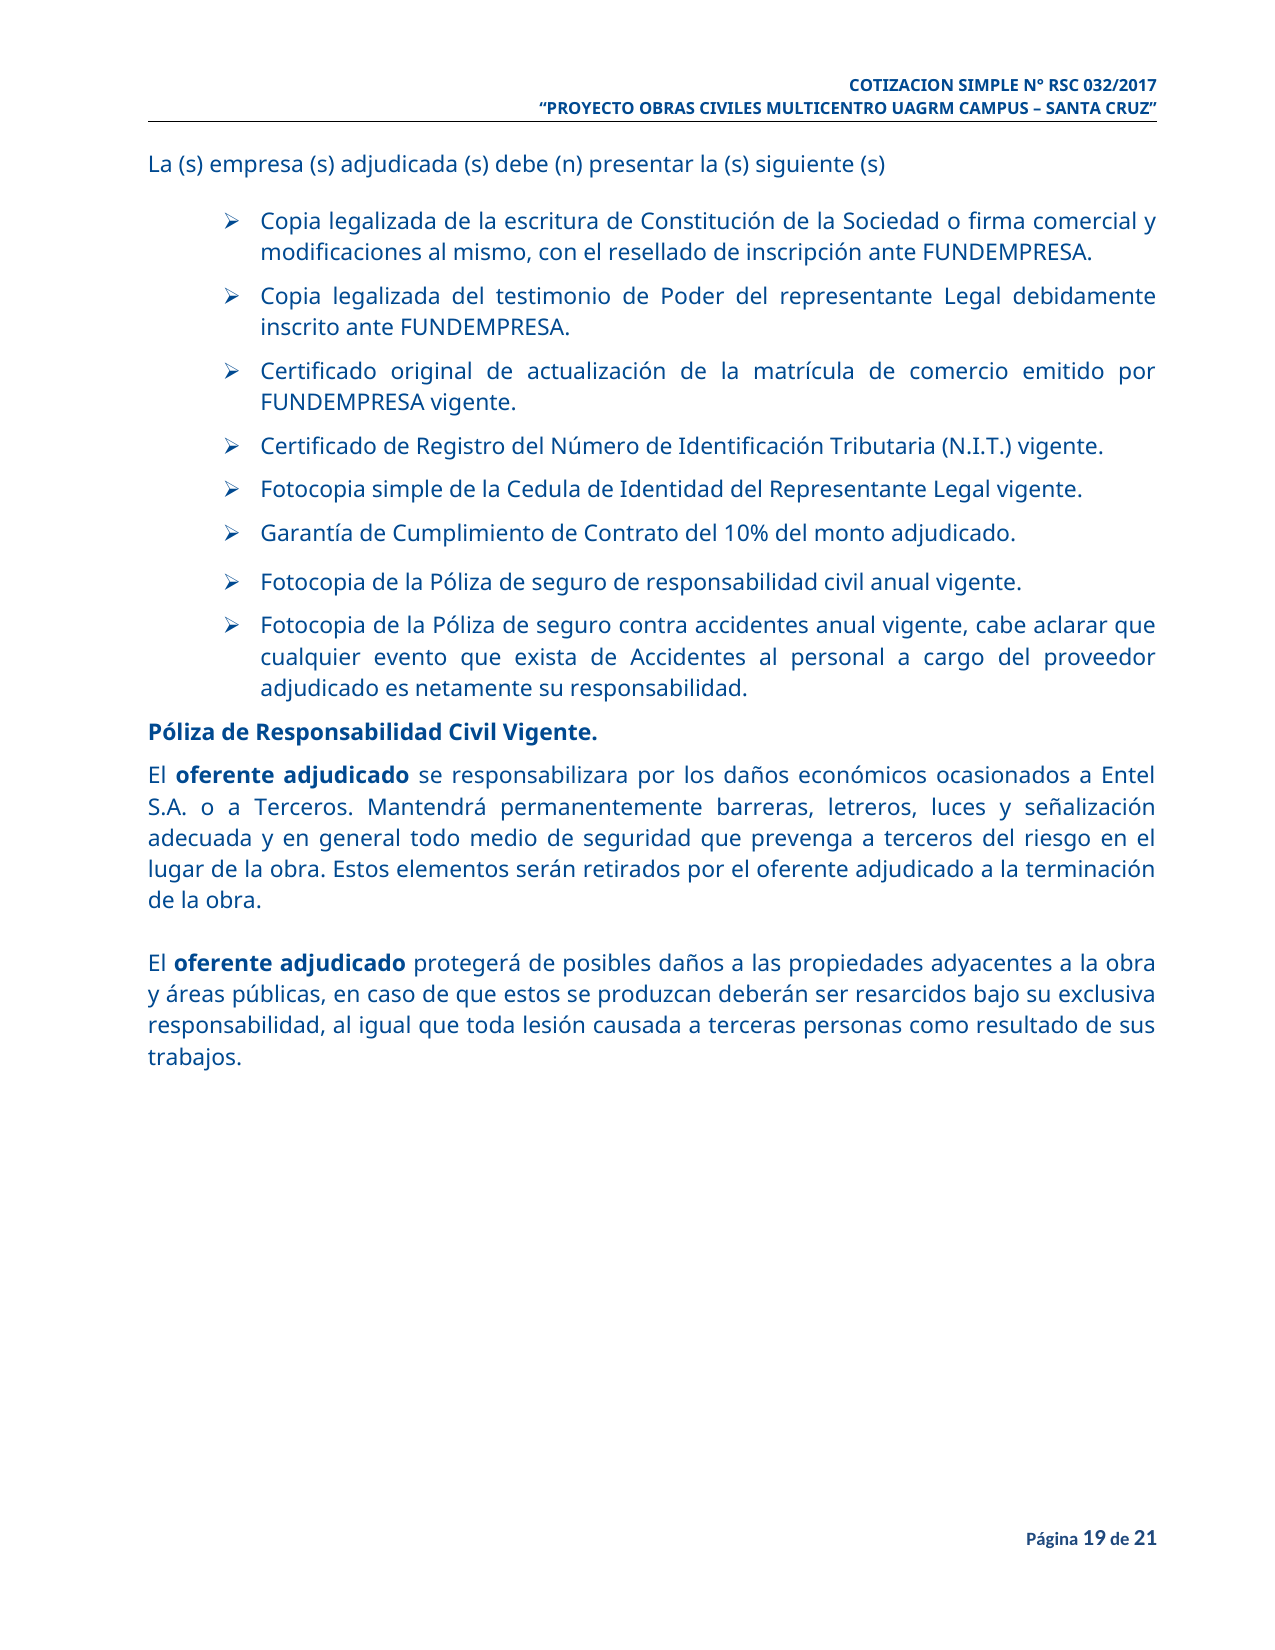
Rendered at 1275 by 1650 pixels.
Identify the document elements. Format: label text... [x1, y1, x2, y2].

text Póliza de Responsabilidad Civil Vigente. [148, 716, 1157, 747]
list Fotocopia de la Póliza de seguro contra accidentes anual vigente, cabe aclarar que cualquier evento que exista de Accidentes al personal a cargo del proveedor adjudicado es netamente su responsabilidad. [223, 609, 1157, 703]
list Copia legalizada del testimonio de Poder del representante Legal debidamente inscrito ante FUNDEMPRESA. [223, 279, 1157, 342]
list Garantía de Cumplimiento de Contrato del 10% del monto adjudicado. [223, 517, 1157, 548]
text El oferente adjudicado se responsabilizara por los daños económicos ocasionados a Entel S.A. o a Terceros. Mantendrá permanentemente barreras, letreros, luces y señalización adecuada y en general todo medio de seguridad que prevenga a terceros del riesgo en el lugar de la obra. Estos elementos serán retirados por el oferente adjudicado a la terminación de la obra. [148, 759, 1157, 916]
text La (s) empresa (s) adjudicada (s) debe (n) presentar la (s) siguiente (s) [148, 148, 1157, 179]
list Certificado de Registro del Número de Identificación Tributaria (N.I.T.) vigente. [223, 429, 1157, 461]
list Copia legalizada de la escritura de Constitución de la Sociedad o firma comercial y modificaciones al mismo, con el resellado de inscripción ante FUNDEMPRESA. [223, 204, 1157, 267]
list Certificado original de actualización de la matrícula de comercio emitido por FUNDEMPRESA vigente. [223, 354, 1157, 417]
text El oferente adjudicado protegerá de posibles daños a las propiedades adyacentes a la obra y áreas públicas, en caso de que estos se produzcan deberán ser resarcidos bajo su exclusiva responsabilidad, al igual que toda lesión causada a terceras personas como resultado de sus trabajos. [148, 947, 1157, 1072]
list Fotocopia simple de la Cedula de Identidad del Representante Legal vigente. [223, 473, 1157, 504]
list Fotocopia de la Póliza de seguro de responsabilidad civil anual vigente. [223, 566, 1157, 597]
